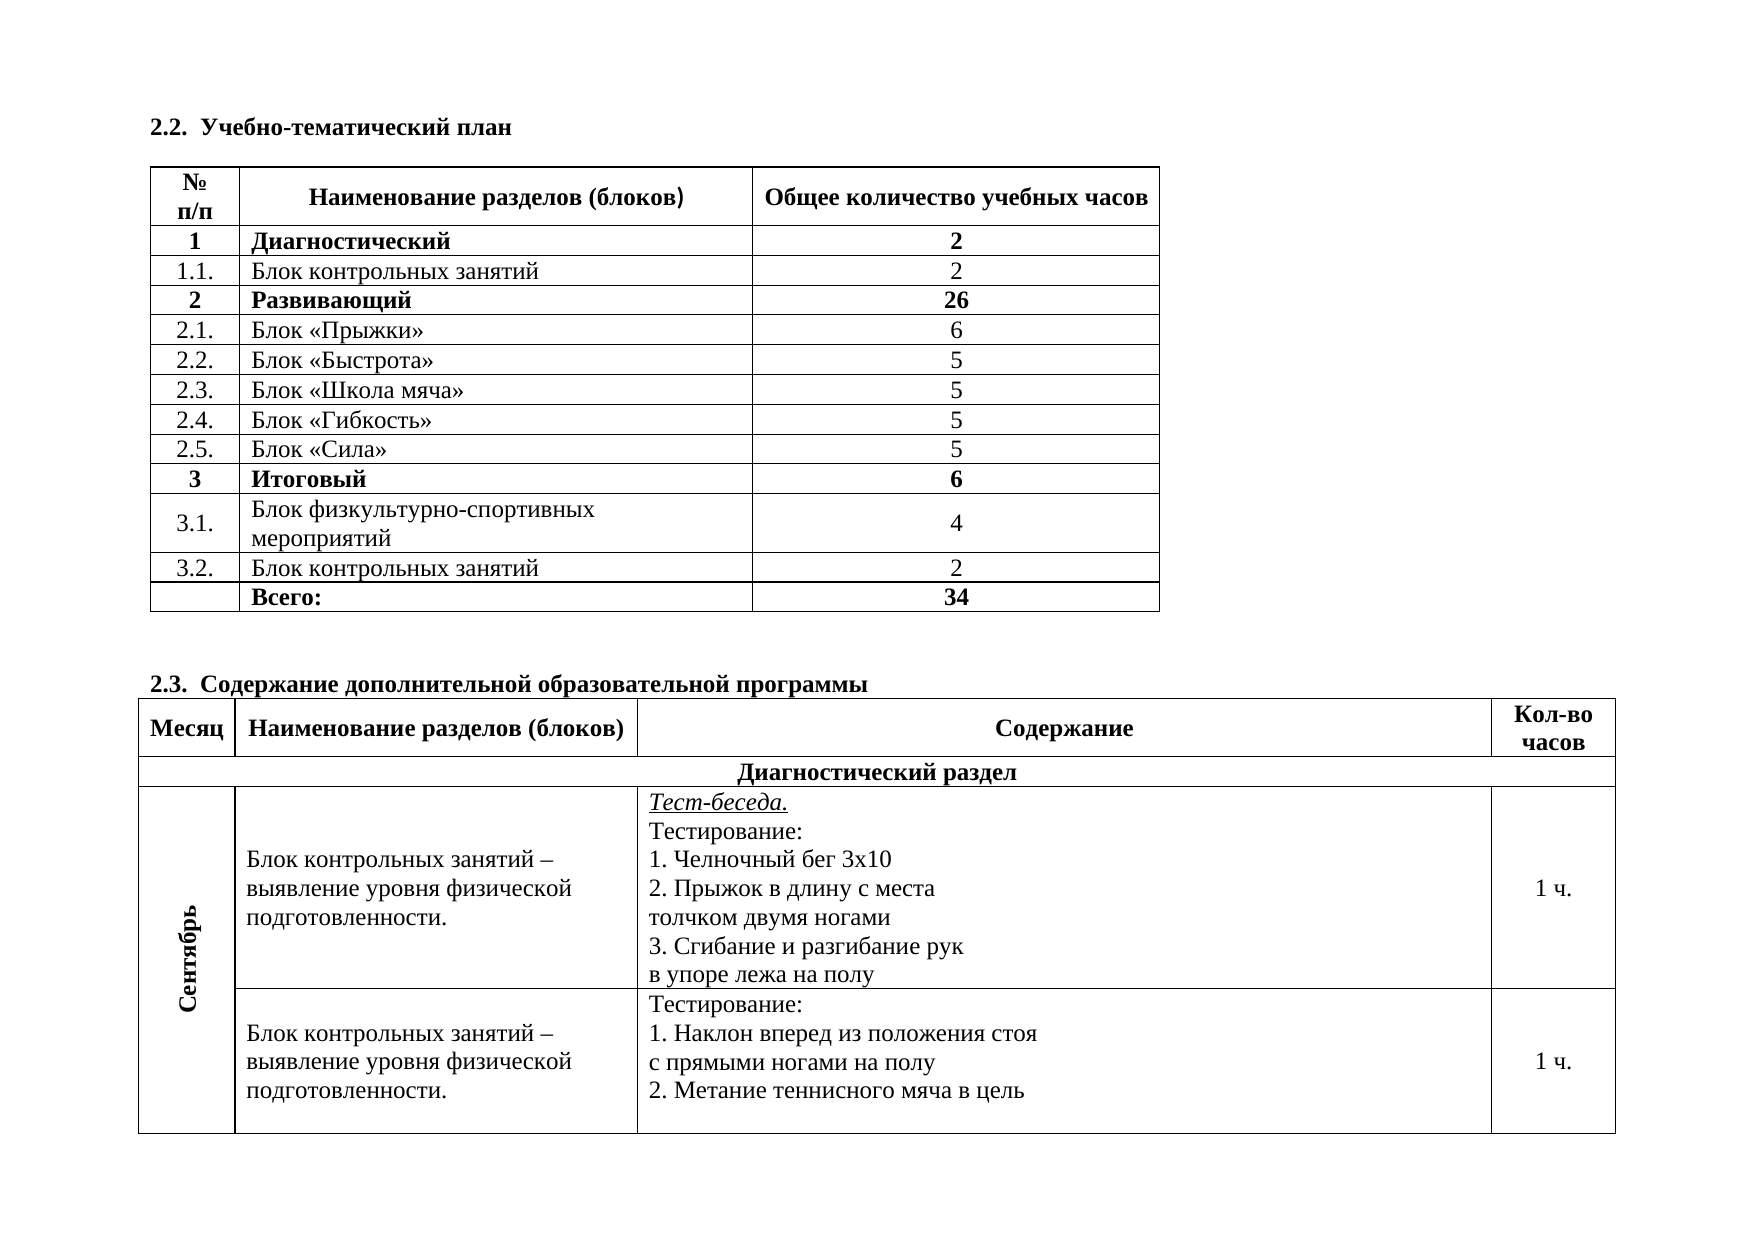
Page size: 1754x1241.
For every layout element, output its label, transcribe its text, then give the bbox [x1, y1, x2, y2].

text 2.2. Учебно-тематический план [150, 112, 1604, 141]
table_cell Тестирование: 1. Наклон вперед из положения стоя с прямыми ногами на полу 2. Метание теннисного мяча в цель [638, 989, 1491, 1132]
table_cell Блок физкультурно-спортивных мероприятий [240, 494, 752, 552]
table_cell Тест-беседа. Тестирование: 1. Челночный бег 3х10 2. Прыжок в длину с места толчком двумя ногами 3. Сгибание и разгибание рук в упоре лежа на полу [638, 787, 1491, 988]
table_cell 2.5. [151, 435, 239, 463]
table_cell 1 [151, 226, 239, 255]
table_cell Итоговый [240, 464, 752, 493]
table_header № п/п [151, 168, 239, 225]
table_cell 2 [753, 553, 1159, 581]
table_cell 6 [753, 315, 1159, 344]
table_cell 5 [753, 345, 1159, 374]
table_cell Блок «Прыжки» [240, 315, 752, 344]
table_cell 5 [753, 405, 1159, 433]
table_cell 26 [753, 286, 1159, 314]
table_cell [151, 583, 239, 611]
table_cell 4 [753, 494, 1159, 552]
table_cell Блок «Быстрота» [240, 345, 752, 374]
table_cell 2 [753, 226, 1159, 255]
table_cell Блок «Школа мяча» [240, 375, 752, 404]
table_header Общее количество учебных часов [753, 168, 1159, 225]
table_cell Диагностический [240, 226, 752, 255]
table_cell Блок контрольных занятий – выявление уровня физической подготовленности. [236, 989, 637, 1132]
table_header Наименование разделов (блоков) [240, 168, 752, 225]
table_cell 3.2. [151, 553, 239, 581]
table_cell Сентябрь [139, 787, 234, 1132]
table_cell 2.3. [151, 375, 239, 404]
table_cell 1 ч. [1492, 989, 1615, 1132]
table_cell 5 [753, 435, 1159, 463]
text 2.3. Содержание дополнительной образовательной программы [150, 669, 1604, 698]
table_cell Развивающий [240, 286, 752, 314]
table_cell Блок контрольных занятий [240, 553, 752, 581]
table_cell Блок контрольных занятий – выявление уровня физической подготовленности. [236, 787, 637, 988]
table_cell Блок контрольных занятий [240, 256, 752, 284]
table_cell 3.1. [151, 494, 239, 552]
table_cell Всего: [240, 583, 752, 611]
table_cell 3 [151, 464, 239, 493]
table_cell Блок «Сила» [240, 435, 752, 463]
table_cell 1.1. [151, 256, 239, 284]
table_header Наименование разделов (блоков) [236, 699, 637, 756]
table_cell 34 [753, 583, 1159, 611]
table_header Месяц [139, 699, 234, 756]
table_cell Блок «Гибкость» [240, 405, 752, 433]
table_header Кол-во часов [1492, 699, 1615, 756]
table_cell 2 [753, 256, 1159, 284]
table_cell Диагностический раздел [139, 757, 1615, 786]
table_cell 6 [753, 464, 1159, 493]
table_cell 2.1. [151, 315, 239, 344]
table_cell 5 [753, 375, 1159, 404]
table_cell 2 [151, 286, 239, 314]
table_cell 2.2. [151, 345, 239, 374]
table_cell 2.4. [151, 405, 239, 433]
table_cell 1 ч. [1492, 787, 1615, 988]
table_header Содержание [638, 699, 1491, 756]
